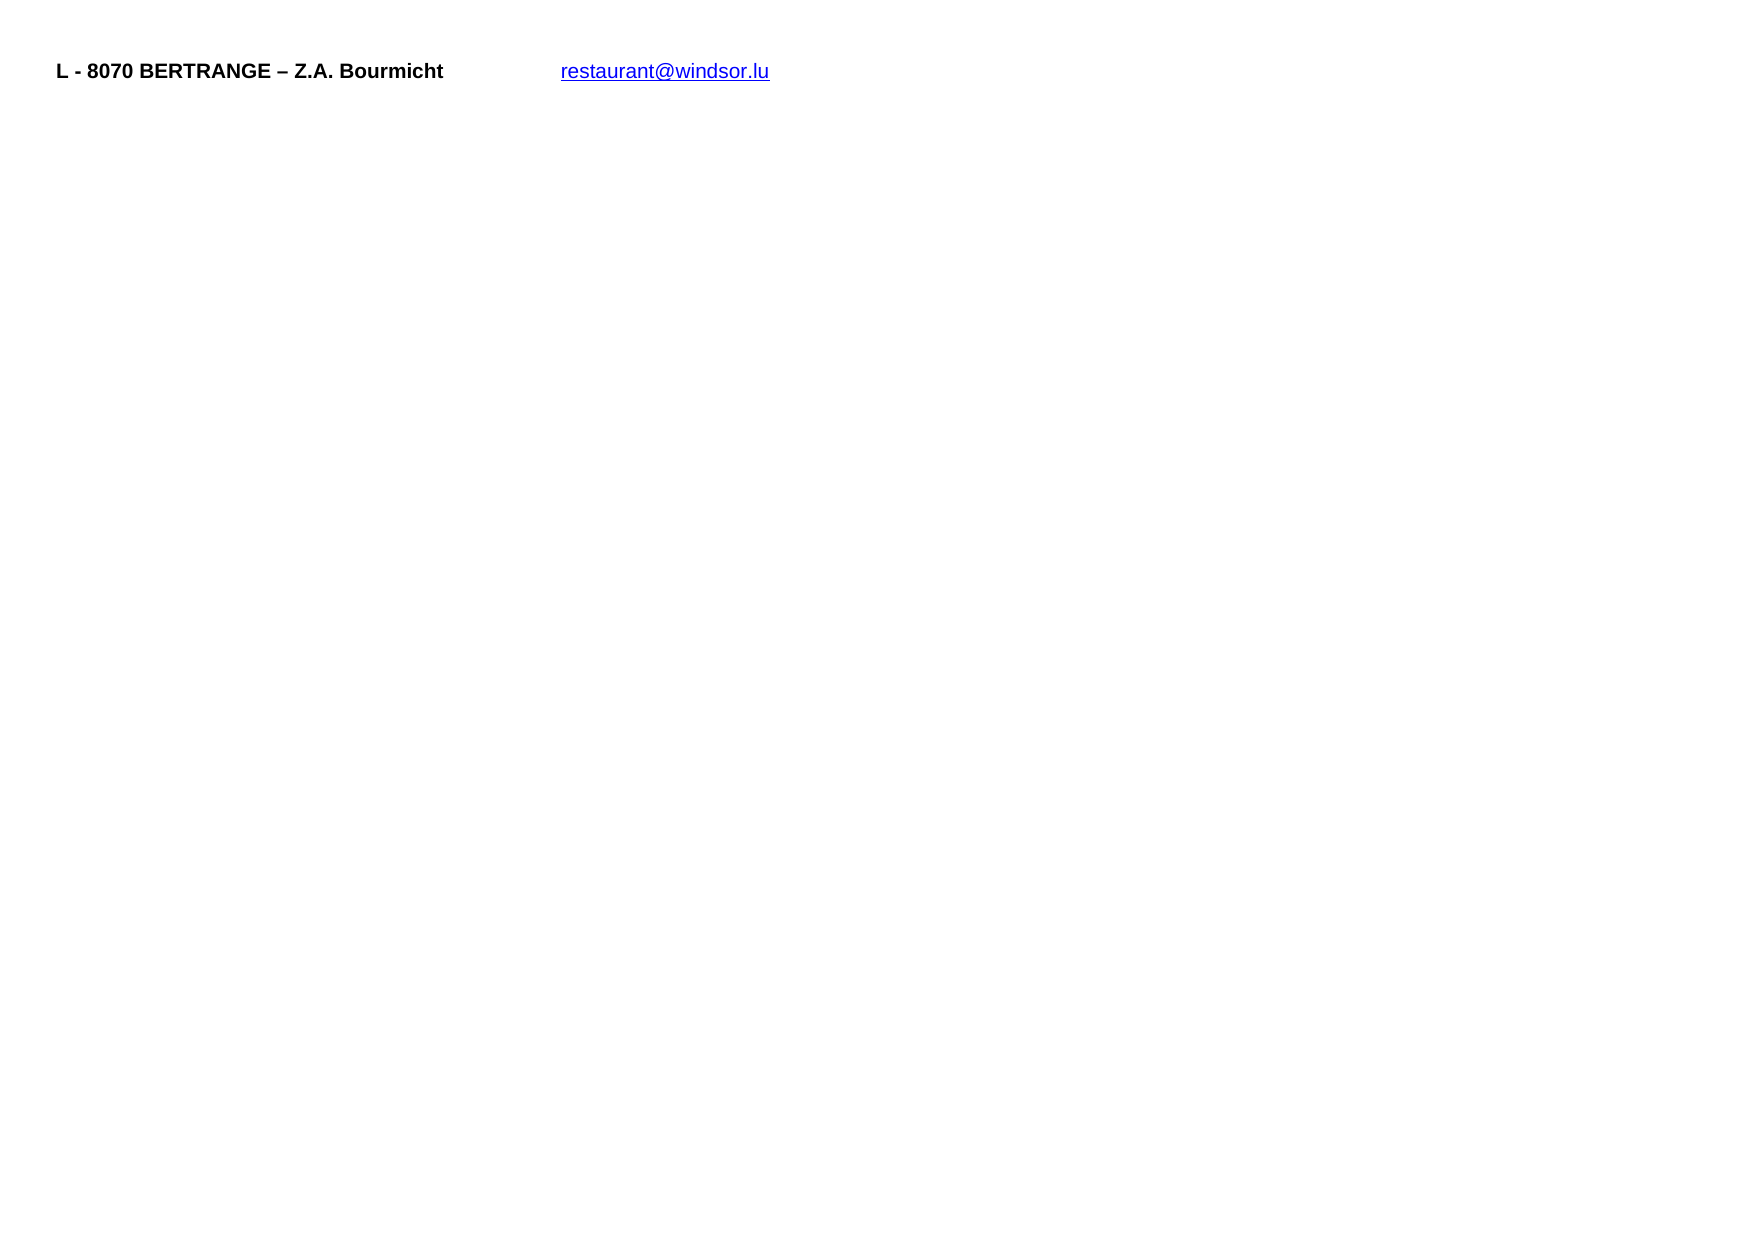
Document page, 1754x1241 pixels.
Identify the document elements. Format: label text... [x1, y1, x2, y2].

text L - 8070 BERTRANGE – Z.A. Bourmicht restaurant@windsor.lu [44, 59, 842, 83]
